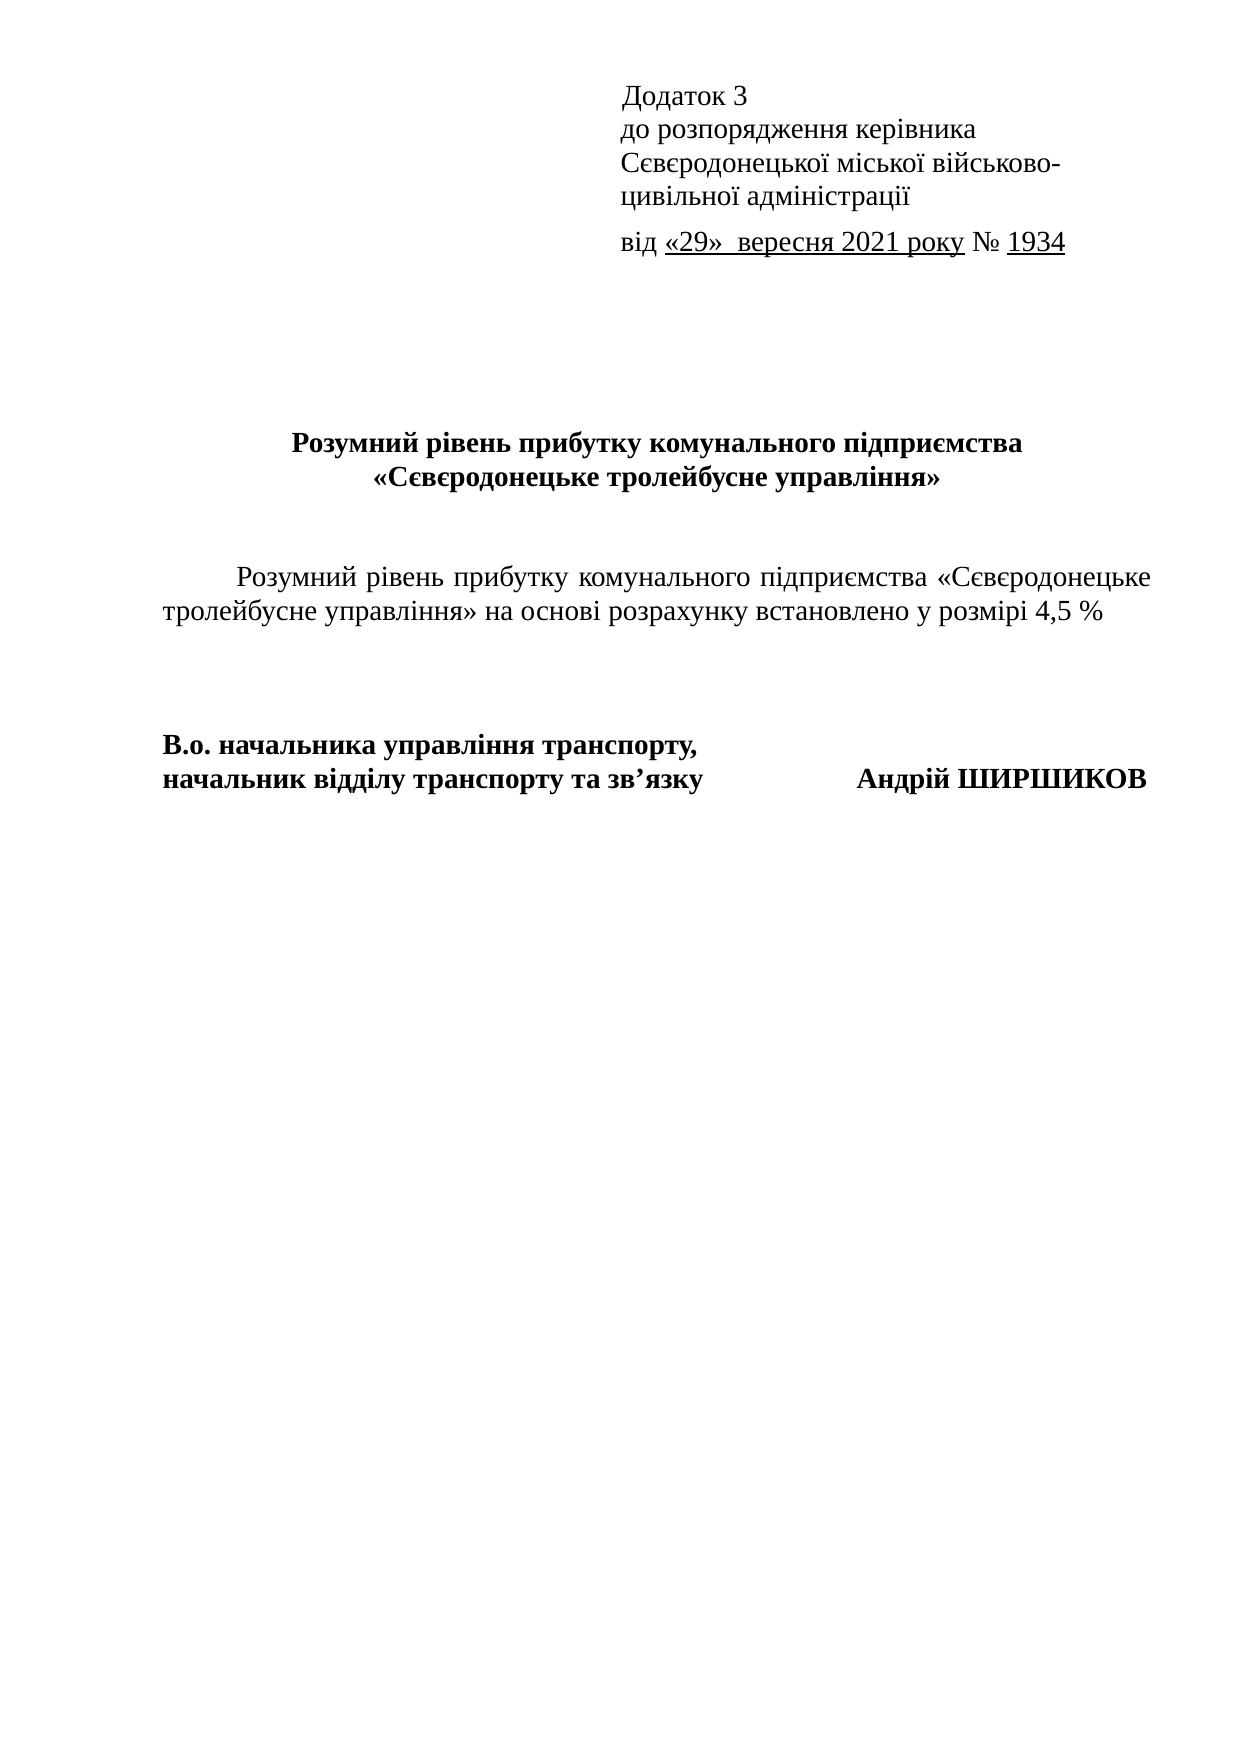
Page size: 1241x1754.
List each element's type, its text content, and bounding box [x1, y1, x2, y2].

text начальник відділу транспорту та зв’язку Андрій ШИРШИКОВ [162, 761, 1152, 794]
text Розумний рівень прибутку комунального підприємства «Сєвєродонецьке тролейбусне управління» на основі розрахунку встановлено у розмірі 4,5 % [162, 559, 1152, 627]
text до розпорядження керівника [620, 111, 1152, 145]
text «Сєвєродонецьке тролейбусне управління» [162, 459, 1152, 492]
text цивільної адміністрації [620, 178, 1152, 212]
text Розумний рівень прибутку комунального підприємства [162, 425, 1152, 459]
text Додаток 3 [162, 78, 1152, 111]
text В.о. начальника управління транспорту, [162, 727, 1152, 761]
text від «29» вересня 2021 року № 1934 [620, 224, 1152, 258]
text Сєвєродонецької міської військово- [620, 145, 1152, 178]
